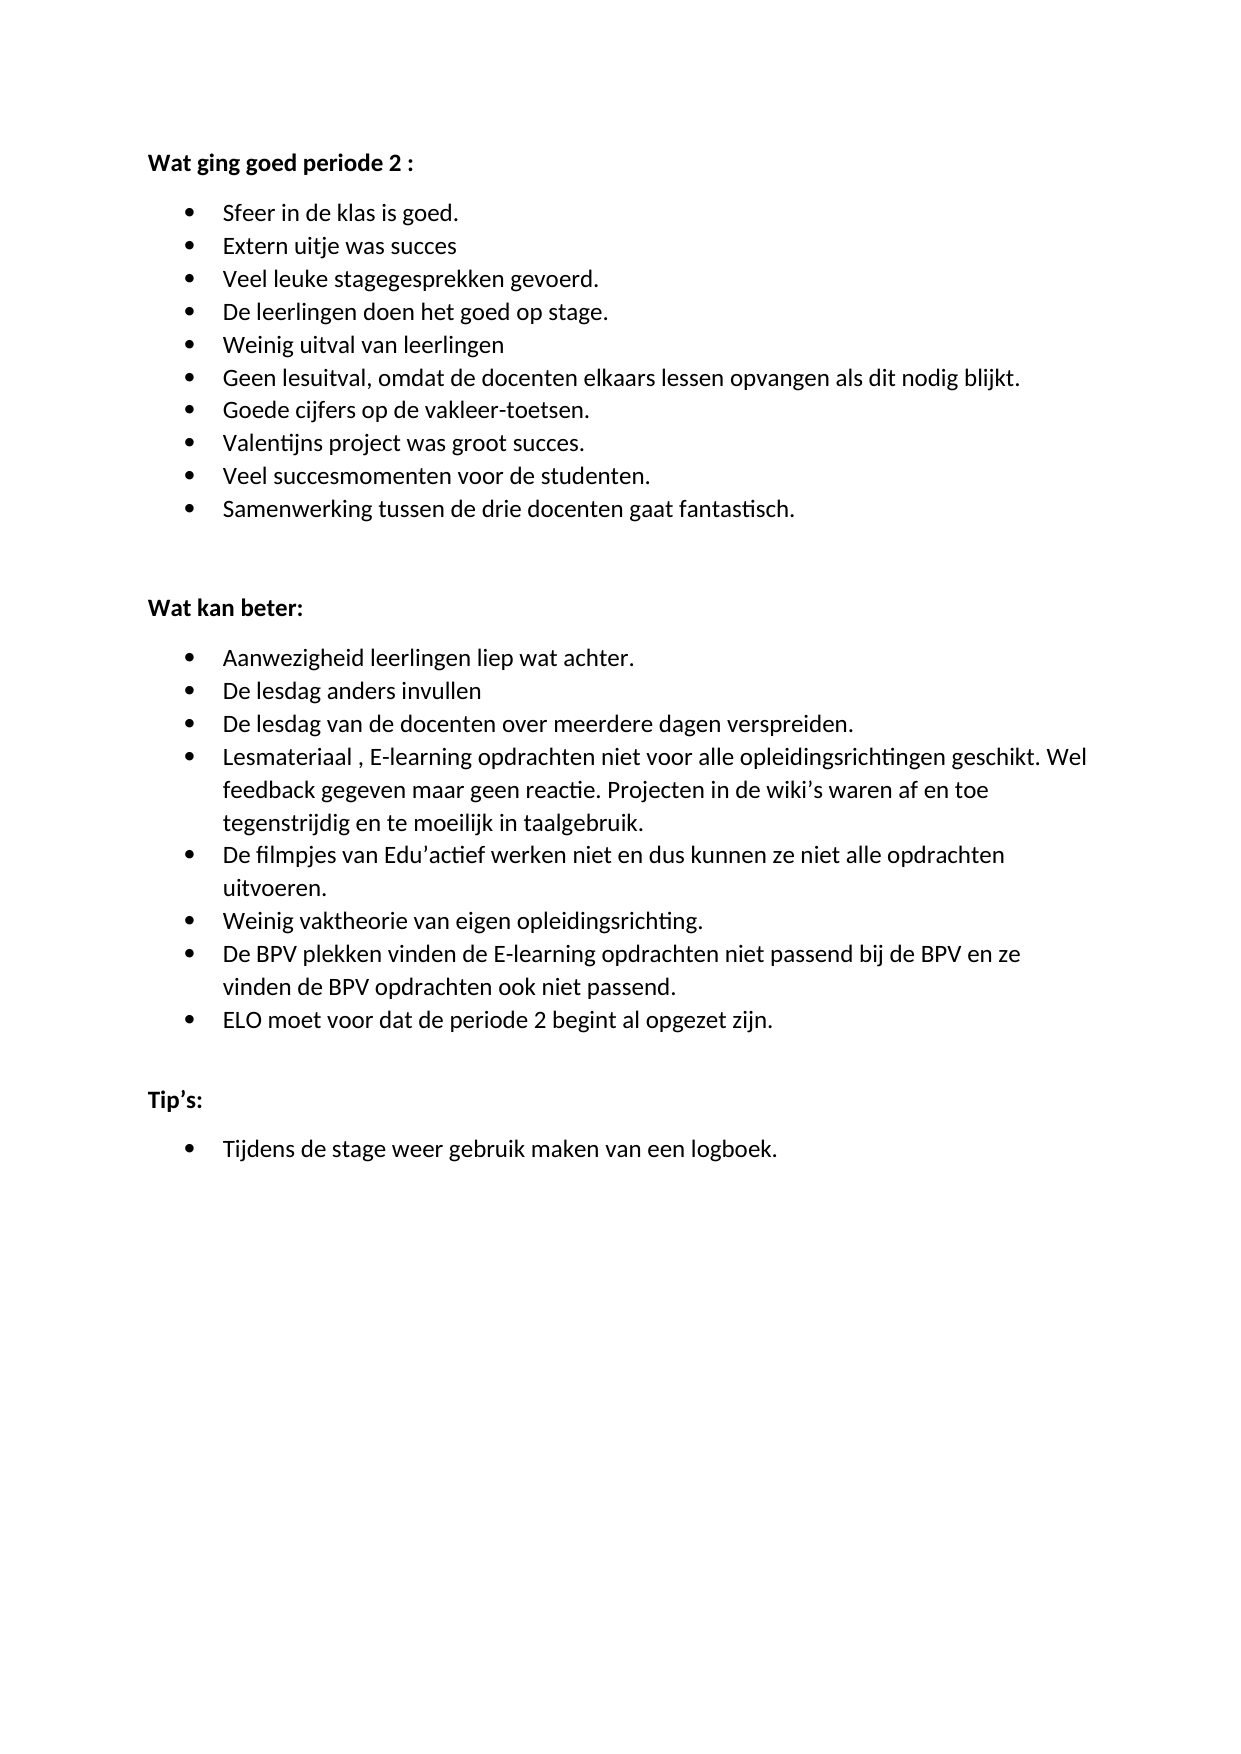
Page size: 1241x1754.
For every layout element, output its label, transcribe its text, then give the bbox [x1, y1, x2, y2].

list Goede cijfers op de vakleer-toetsen. [185, 395, 1093, 425]
list De filmpjes van Edu’actief werken niet en dus kunnen ze niet alle opdrachten uitvoeren. [185, 840, 1093, 903]
text Tip’s: [148, 1084, 1093, 1114]
text Wat kan beter: [148, 593, 1093, 623]
list De lesdag van de docenten over meerdere dagen verspreiden. [185, 708, 1093, 738]
list Aanwezigheid leerlingen liep wat achter. [185, 642, 1093, 673]
list Weinig vaktheorie van eigen opleidingsrichting. [185, 906, 1093, 936]
list Samenwerking tussen de drie docenten gaat fantastisch. [185, 493, 1093, 524]
text Wat ging goed periode 2 : [148, 148, 1093, 178]
list Valentijns project was groot succes. [185, 428, 1093, 458]
list Weinig uitval van leerlingen [185, 329, 1093, 359]
list Veel succesmomenten voor de studenten. [185, 461, 1093, 491]
list De lesdag anders invullen [185, 675, 1093, 706]
list ELO moet voor dat de periode 2 begint al opgezet zijn. [185, 1004, 1093, 1065]
list De leerlingen doen het goed op stage. [185, 296, 1093, 326]
list Tijdens de stage weer gebruik maken van een logboek. [185, 1133, 1093, 1194]
list Extern uitje was succes [185, 230, 1093, 261]
list Sfeer in de klas is goed. [185, 197, 1093, 228]
list Geen lesuitval, omdat de docenten elkaars lessen opvangen als dit nodig blijkt. [185, 362, 1093, 392]
list Veel leuke stagegesprekken gevoerd. [185, 263, 1093, 293]
list De BPV plekken vinden de E-learning opdrachten niet passend bij de BPV en ze vinden de BPV opdrachten ook niet passend. [185, 938, 1093, 1002]
list Lesmateriaal , E-learning opdrachten niet voor alle opleidingsrichtingen geschikt. Wel feedback gegeven maar geen reactie. Projecten in de wiki’s waren af en toe tegenstrijdig en te moeilijk in taalgebruik. [185, 741, 1093, 837]
